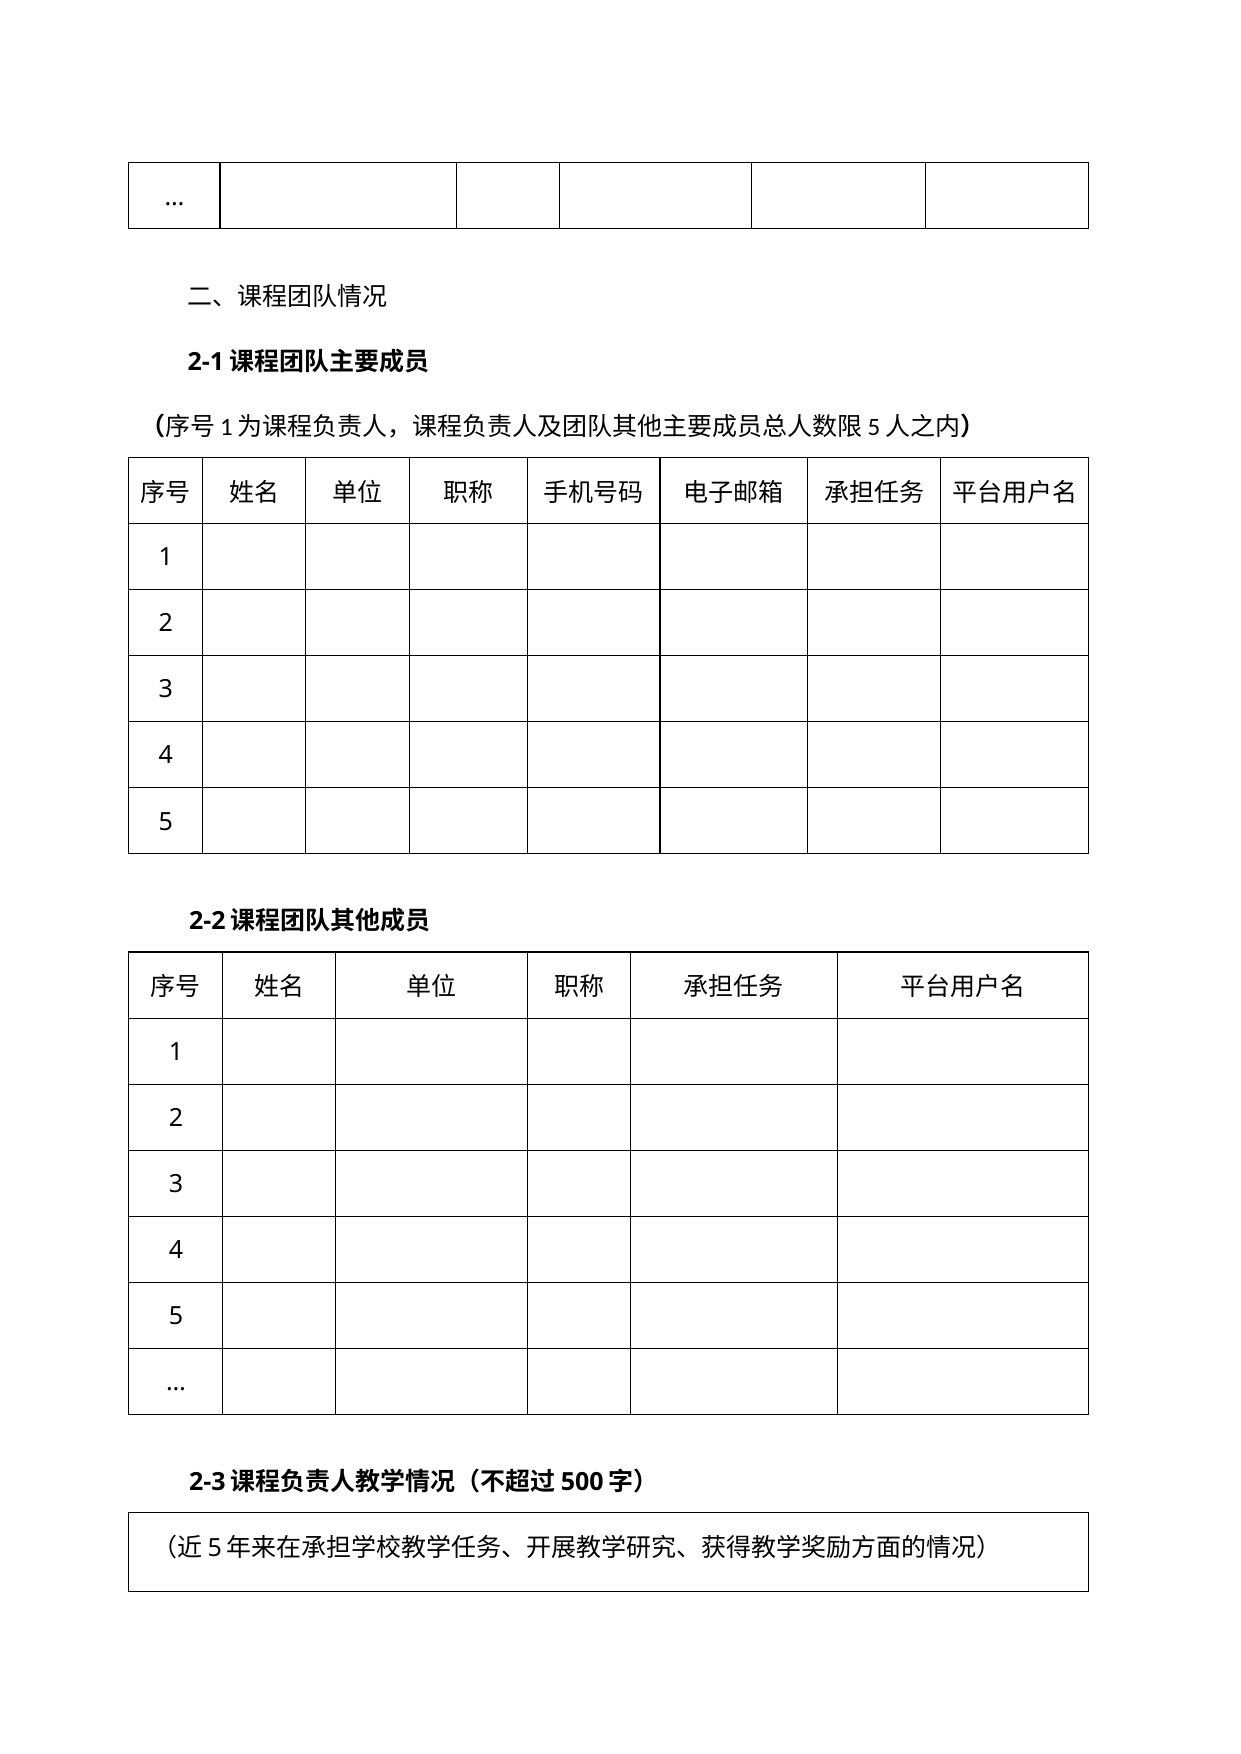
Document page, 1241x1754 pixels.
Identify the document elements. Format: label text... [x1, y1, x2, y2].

table_cell [306, 788, 409, 853]
table_cell [410, 656, 527, 721]
table_cell [631, 1217, 837, 1282]
table_cell 3 [129, 656, 202, 721]
table_cell [661, 590, 807, 655]
table_cell [808, 590, 940, 655]
table_cell [528, 656, 659, 721]
table_cell [336, 1151, 527, 1216]
table_cell 职称 [528, 953, 630, 1017]
table_cell [528, 1085, 630, 1149]
table_cell [661, 656, 807, 721]
table_cell [306, 524, 409, 589]
table_cell [306, 590, 409, 655]
table_cell 手机号码 [528, 458, 659, 523]
table_cell [838, 1217, 1088, 1282]
table_cell 单位 [336, 953, 527, 1017]
table_cell 3 [129, 1151, 222, 1216]
table_cell [838, 1349, 1088, 1414]
table_cell 2 [129, 590, 202, 655]
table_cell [129, 1513, 1088, 1591]
table_cell [528, 524, 659, 589]
table_cell [808, 722, 940, 787]
table_cell [631, 1283, 837, 1348]
table_cell 5 [129, 788, 202, 853]
table_cell [203, 524, 305, 589]
table_cell 序号 [129, 458, 202, 523]
table_cell [223, 1283, 335, 1348]
table_cell [528, 722, 659, 787]
table_cell [336, 1019, 527, 1083]
table_cell [752, 163, 925, 228]
table_cell [221, 163, 456, 228]
table_cell 2 [129, 1085, 222, 1149]
table_header 2-1课程团队主要成员 （序号1为课程负责人，课程负责人及团队其他主要成员总人数限5人之内） [129, 327, 1088, 457]
table_cell 5 [129, 1283, 222, 1348]
table_cell [661, 524, 807, 589]
table_cell [306, 722, 409, 787]
table_cell [941, 656, 1088, 721]
table_cell [808, 788, 940, 853]
table_cell [528, 1151, 630, 1216]
table_cell 序号 [129, 953, 222, 1017]
table_cell 承担任务 [808, 458, 940, 523]
table_cell [306, 656, 409, 721]
table_cell [941, 524, 1088, 589]
table_cell [528, 788, 659, 853]
table_cell [528, 590, 659, 655]
table_cell [223, 1019, 335, 1083]
table_cell [223, 1151, 335, 1216]
table_cell 平台用户名 [838, 953, 1088, 1017]
table_cell [926, 163, 1088, 228]
table_cell [528, 1019, 630, 1083]
text 二、课程团队情况 [187, 262, 1053, 327]
table_cell [203, 788, 305, 853]
table_cell [203, 722, 305, 787]
table_cell 姓名 [203, 458, 305, 523]
table_cell 1 [129, 1019, 222, 1083]
table_cell [631, 1349, 837, 1414]
table_cell [661, 722, 807, 787]
table_cell [410, 590, 527, 655]
table_cell 职称 [410, 458, 527, 523]
table_cell [203, 656, 305, 721]
table_cell [223, 1349, 335, 1414]
table_cell [838, 1283, 1088, 1348]
table_cell [410, 722, 527, 787]
table_cell [457, 163, 559, 228]
table_cell 电子邮箱 [661, 458, 807, 523]
table_cell 单位 [306, 458, 409, 523]
table_cell … [129, 1349, 222, 1414]
table_cell [410, 788, 527, 853]
table_cell [528, 1283, 630, 1348]
table_cell 4 [129, 722, 202, 787]
table_cell [528, 1349, 630, 1414]
table_cell [808, 524, 940, 589]
table_cell [336, 1217, 527, 1282]
table_cell [336, 1085, 527, 1149]
table_cell [941, 722, 1088, 787]
table_cell [203, 590, 305, 655]
table_cell 平台用户名 [941, 458, 1088, 523]
table_cell 4 [129, 1217, 222, 1282]
table_cell [336, 1283, 527, 1348]
table_cell [223, 1217, 335, 1282]
table_cell [631, 1151, 837, 1216]
table_cell [223, 1085, 335, 1149]
table_cell 2-2课程团队其他成员 [129, 854, 1088, 951]
table_cell [528, 1217, 630, 1282]
table_cell [560, 163, 751, 228]
table_cell … [129, 163, 219, 228]
table_cell [838, 1151, 1088, 1216]
table_cell 1 [129, 524, 202, 589]
table_cell [410, 524, 527, 589]
table_cell [941, 788, 1088, 853]
table_cell 姓名 [223, 953, 335, 1017]
table_cell 承担任务 [631, 953, 837, 1017]
table_cell [838, 1019, 1088, 1083]
table_cell [631, 1085, 837, 1149]
table_cell [336, 1349, 527, 1414]
table_cell [631, 1019, 837, 1083]
table_cell [808, 656, 940, 721]
table_cell [661, 788, 807, 853]
table_cell [838, 1085, 1088, 1149]
table_cell [941, 590, 1088, 655]
table_header 2-3课程负责人教学情况（不超过500字） [129, 1447, 1088, 1512]
